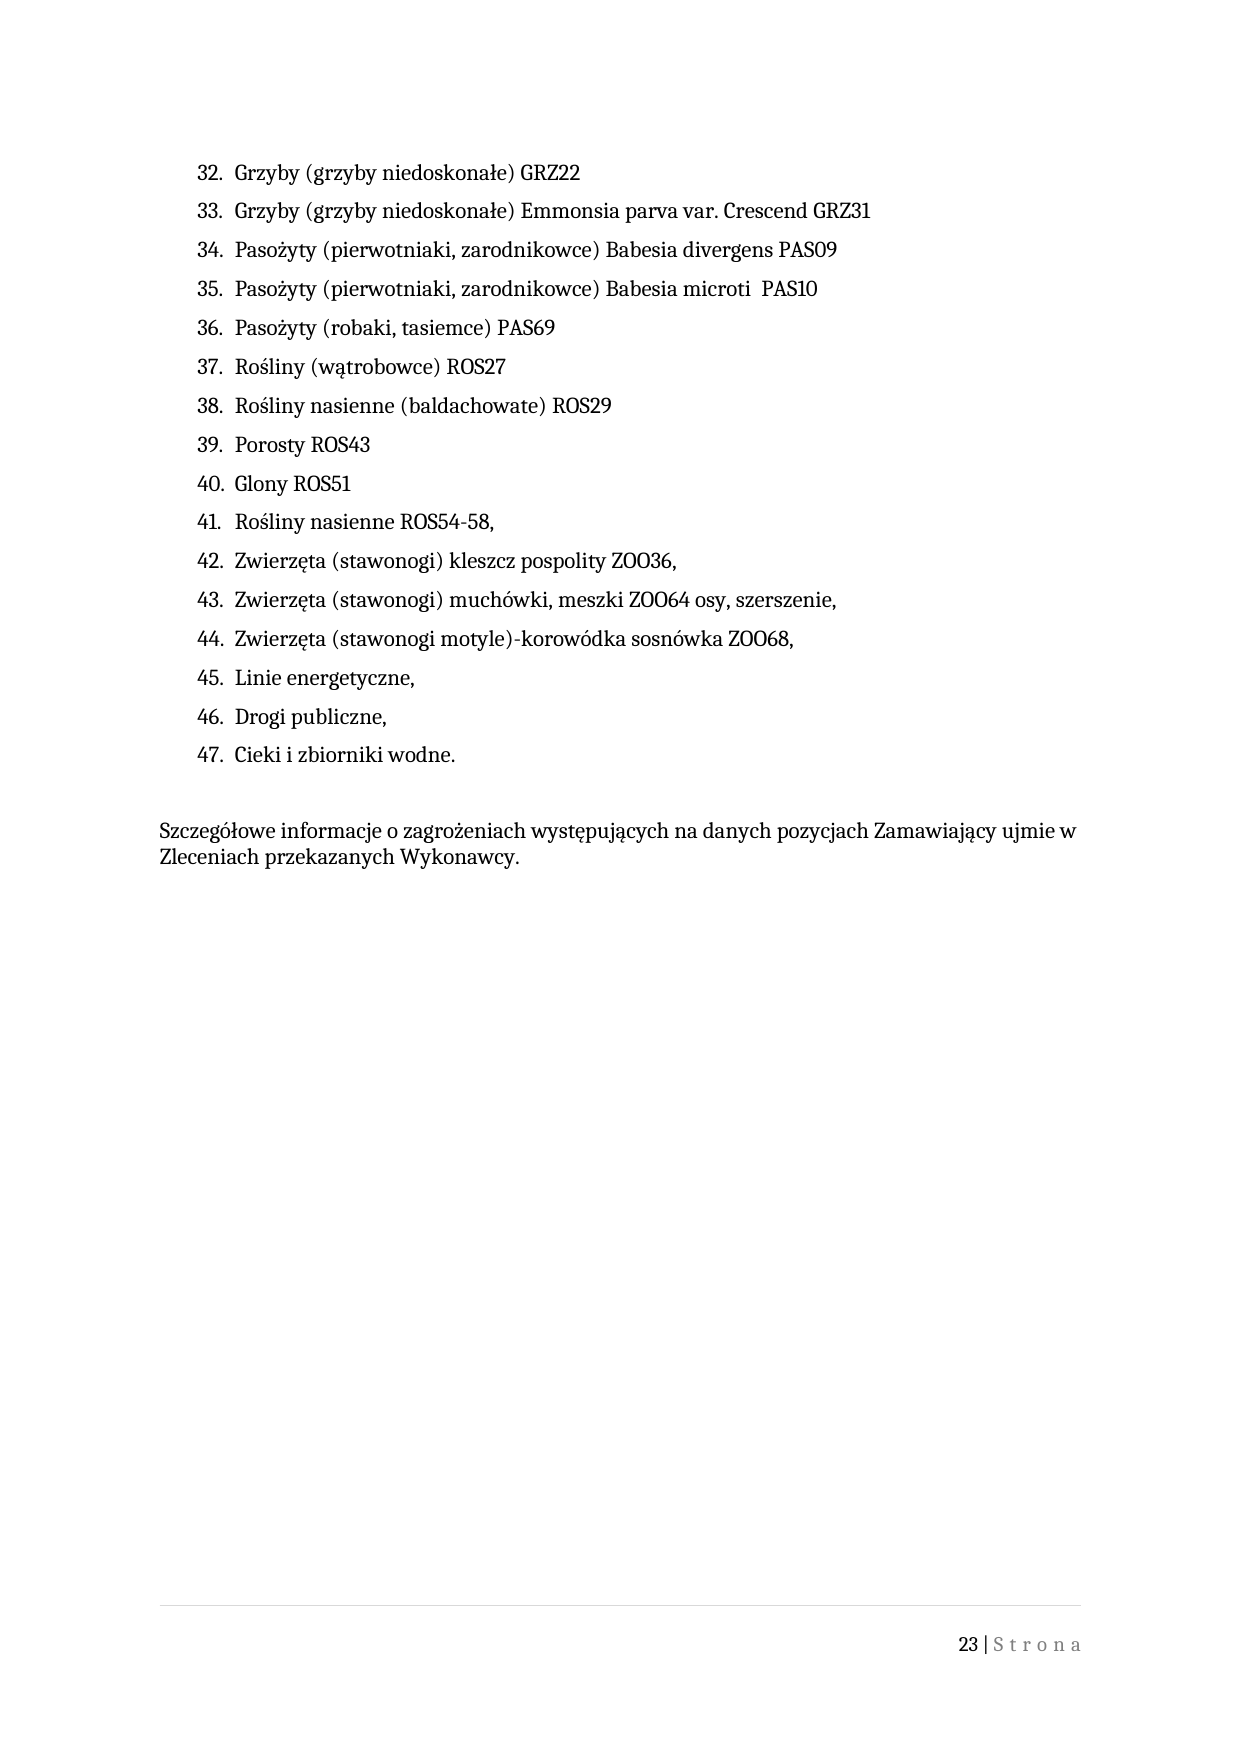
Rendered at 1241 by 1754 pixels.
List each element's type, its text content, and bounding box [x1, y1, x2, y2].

list Grzyby (grzyby niedoskonałe) GRZ22 [197, 159, 1081, 186]
list Rośliny (wątrobowce) ROS27 [197, 354, 1081, 380]
list Glony ROS51 [197, 470, 1081, 497]
list Linie energetyczne, [197, 664, 1081, 691]
list Rośliny nasienne (baldachowate) ROS29 [197, 393, 1081, 419]
list Zwierzęta (stawonogi) muchówki, meszki ZOO64 osy, szerszenie, [197, 587, 1081, 613]
list Pasożyty (pierwotniaki, zarodnikowce) Babesia microti PAS10 [197, 276, 1081, 302]
list Zwierzęta (stawonogi motyle)-korowódka sosnówka ZOO68, [197, 626, 1081, 652]
list Zwierzęta (stawonogi) kleszcz pospolity ZOO36, [197, 548, 1081, 574]
list Cieki i zbiorniki wodne. [197, 742, 1081, 769]
list Rośliny nasienne ROS54-58, [197, 509, 1081, 536]
list Porosty ROS43 [197, 431, 1081, 458]
list Drogi publiczne, [197, 703, 1081, 730]
list Pasożyty (pierwotniaki, zarodnikowce) Babesia divergens PAS09 [197, 237, 1081, 263]
list Pasożyty (robaki, tasiemce) PAS69 [197, 315, 1081, 341]
list Grzyby (grzyby niedoskonałe) Emmonsia parva var. Crescend GRZ31 [197, 198, 1081, 225]
text Szczegółowe informacje o zagrożeniach występujących na danych pozycjach Zamawiający ujmie w Zleceniach przekazanych Wykonawcy. [159, 818, 1081, 870]
